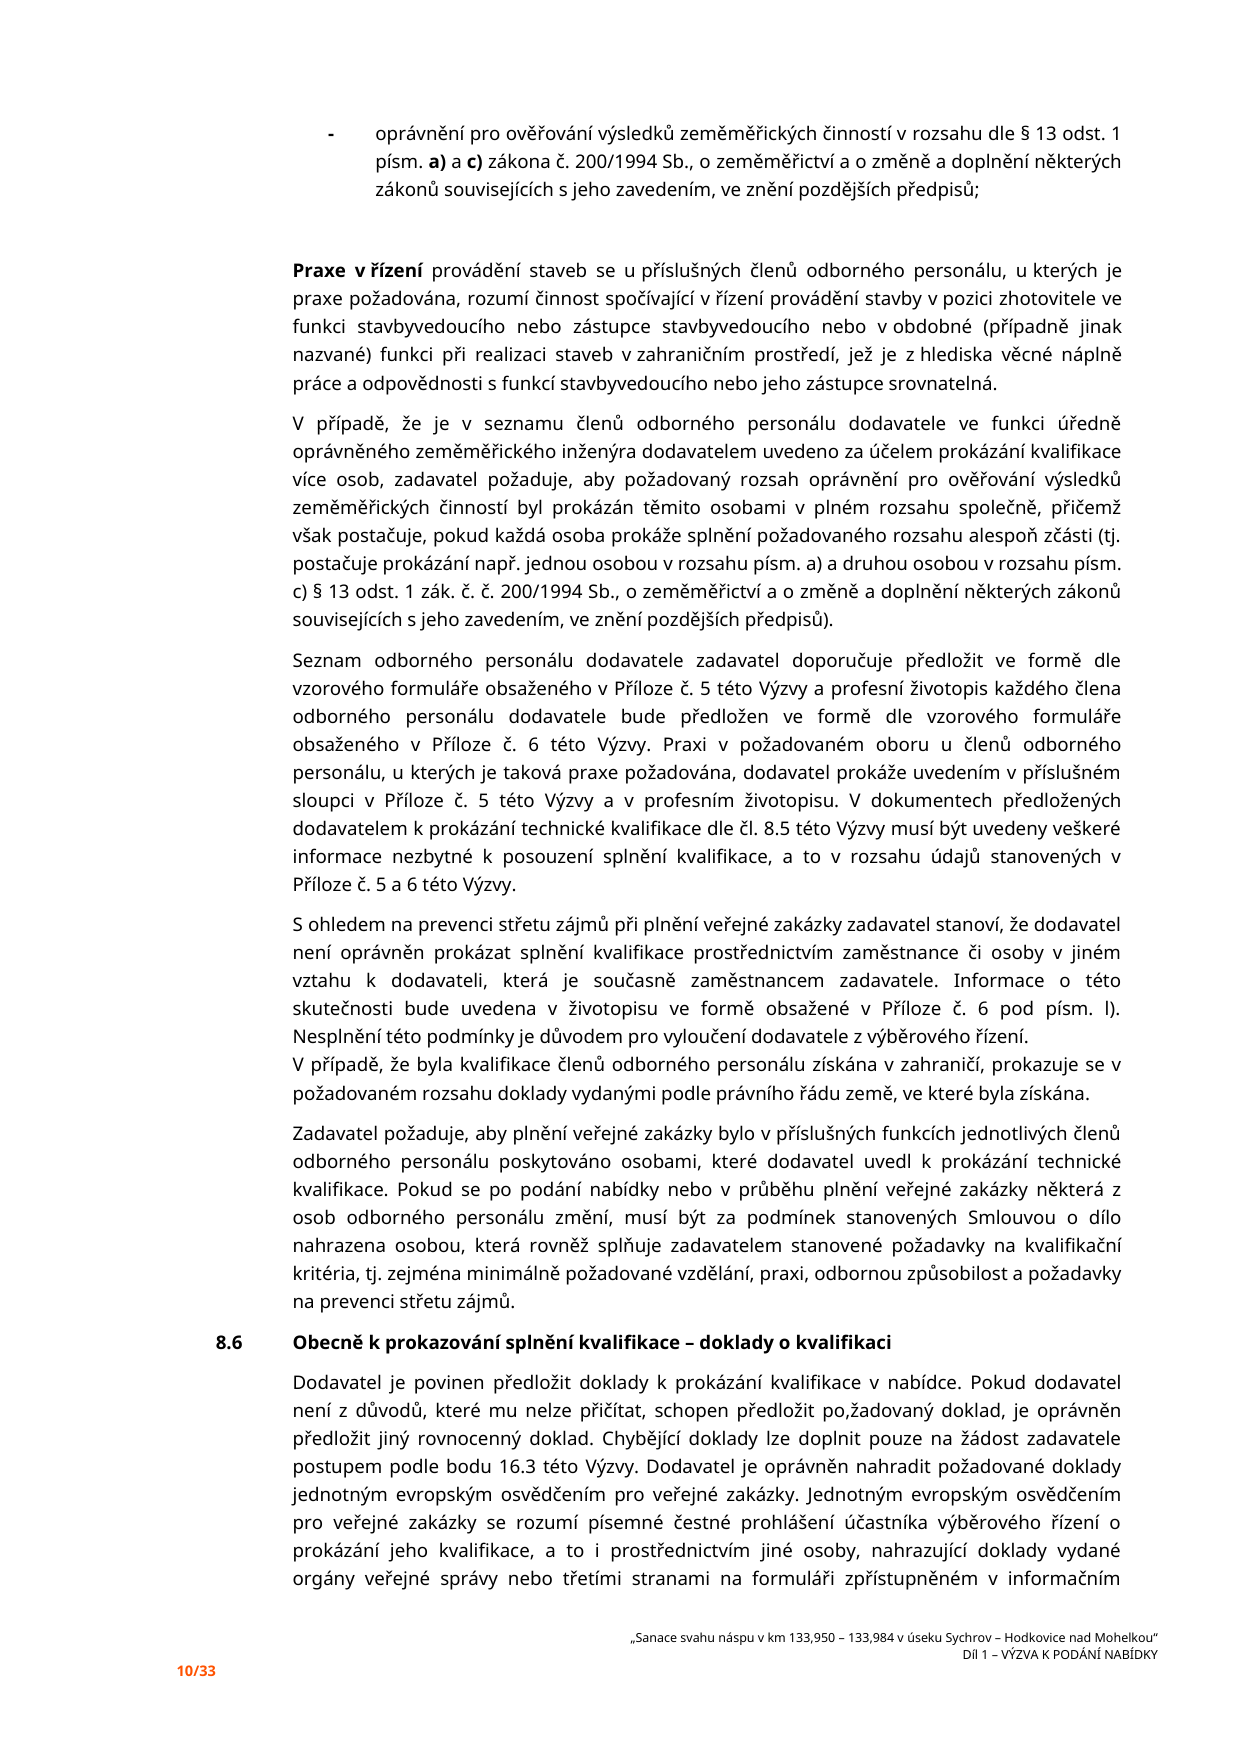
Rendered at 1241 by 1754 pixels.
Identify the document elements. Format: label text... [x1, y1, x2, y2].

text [292, 1369, 1122, 1591]
text V případě, že je v seznamu členů odborného personálu dodavatele ve funkci úředně oprávněného zeměměřického inženýra dodavatelem uvedeno za účelem prokázání kvalifikace více osob, zadavatel požaduje, aby požadovaný rozsah oprávnění pro ověřování výsledků zeměměřických činností byl prokázán těmito osobami v plném rozsahu společně, přičemž však postačuje, pokud každá osoba prokáže splnění požadovaného rozsahu alespoň zčásti (tj. postačuje prokázání např. jednou osobou v rozsahu písm. a) a druhou osobou v rozsahu písm. c) § 13 odst. 1 zák. č. č. 200/1994 Sb., o zeměměřictví a o změně a doplnění některých zákonů souvisejících s jeho zavedením, ve znění pozdějších předpisů). [292, 410, 1122, 632]
text Seznam odborného personálu dodavatele zadavatel doporučuje předložit ve formě dle vzorového formuláře obsaženého v Příloze č. 5 této Výzvy a profesní životopis každého člena odborného personálu dodavatele bude předložen ve formě dle vzorového formuláře obsaženého v Příloze č. 6 této Výzvy. Praxi v požadovaném oboru u členů odborného personálu, u kterých je taková praxe požadována, dodavatel prokáže uvedením v příslušném sloupci v Příloze č. 5 této Výzvy a v profesním životopisu. V dokumentech předložených dodavatelem k prokázání technické kvalifikace dle čl. 8.5 této Výzvy musí být uvedeny veškeré informace nezbytné k posouzení splnění kvalifikace, a to v rozsahu údajů stanovených v Příloze č. 5 a 6 této Výzvy. [292, 647, 1122, 897]
text Obecně k prokazování splnění kvalifikace – doklady o kvalifikaci [216, 1329, 1122, 1354]
text Praxe v řízení provádění staveb se u příslušných členů odborného personálu, u kterých je praxe požadována, rozumí činnost spočívající v řízení provádění stavby v pozici zhotovitele ve funkci stavbyvedoucího nebo zástupce stavbyvedoucího nebo v obdobné (případně jinak nazvané) funkci při realizaci staveb v zahraničním prostředí, jež je z hlediska věcné náplně práce a odpovědnosti s funkcí stavbyvedoucího nebo jeho zástupce srovnatelná. [292, 258, 1122, 395]
text S ohledem na prevenci střetu zájmů při plnění veřejné zakázky zadavatel stanoví, že dodavatel není oprávněn prokázat splnění kvalifikace prostřednictvím zaměstnance či osoby v jiném vztahu k dodavateli, která je současně zaměstnancem zadavatele. Informace o této skutečnosti bude uvedena v životopisu ve formě obsažené v Příloze č. 6 pod písm. l). Nesplnění této podmínky je důvodem pro vyloučení dodavatele z výběrového řízení. [292, 912, 1122, 1049]
text Zadavatel požaduje, aby plnění veřejné zakázky bylo v příslušných funkcích jednotlivých členů odborného personálu poskytováno osobami, které dodavatel uvedl k prokázání technické kvalifikace. Pokud se po podání nabídky nebo v průběhu plnění veřejné zakázky některá z osob odborného personálu změní, musí být za podmínek stanovených Smlouvou o dílo nahrazena osobou, která rovněž splňuje zadavatelem stanovené požadavky na kvalifikační kritéria, tj. zejména minimálně požadované vzdělání, praxi, odbornou způsobilost a požadavky na prevenci střetu zájmů. [292, 1120, 1122, 1314]
text oprávnění pro ověřování výsledků zeměměřických činností v rozsahu dle § 13 odst. 1 písm. a) a c) zákona č. 200/1994 Sb., o zeměměřictví a o změně a doplnění některých zákonů souvisejících s jeho zavedením, ve znění pozdějších předpisů; [328, 121, 1122, 202]
text V případě, že byla kvalifikace členů odborného personálu získána v zahraničí, prokazuje se v požadovaném rozsahu doklady vydanými podle právního řádu země, ve které byla získána. [292, 1052, 1122, 1105]
